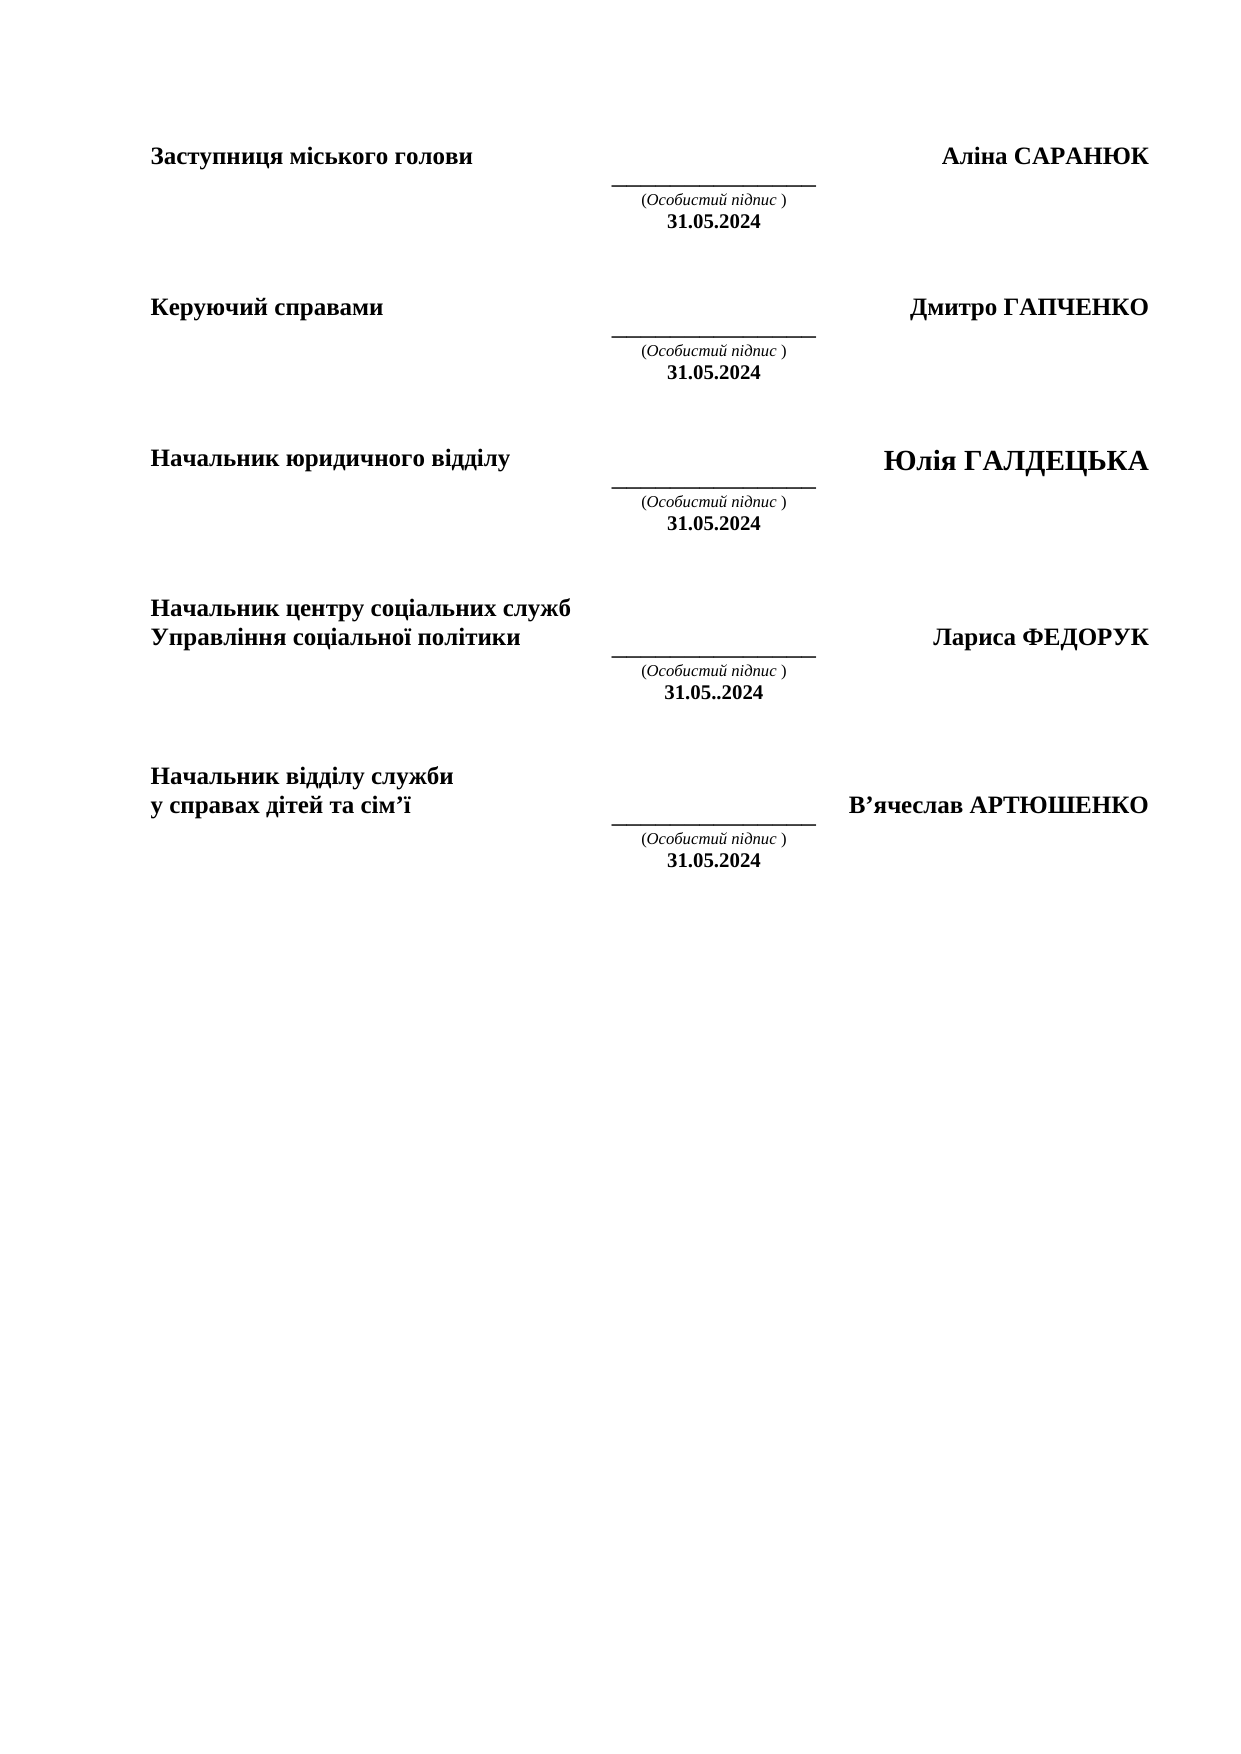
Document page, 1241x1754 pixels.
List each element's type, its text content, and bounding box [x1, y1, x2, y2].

table_cell В’ячеслав АРТЮШЕНКО [831, 761, 1160, 929]
table_cell ______________ (Особистий підпис ) 31.05.2024 [596, 292, 831, 443]
table_cell Юлія ГАЛДЕЦЬКА [831, 443, 1160, 593]
table_cell Лариса ФЕДОРУК [831, 594, 1160, 761]
table_header Заступниця міського голови [139, 141, 596, 292]
table_cell Начальник центру соціальних служб Управління соціальної політики [139, 594, 596, 761]
table_cell Дмитро ГАПЧЕНКО [831, 292, 1160, 443]
table_cell Начальник відділу служби у справах дітей та сім’ї [139, 761, 596, 929]
table_cell ______________ (Особистий підпис ) 31.05.2024 [596, 443, 831, 593]
table_cell Керуючий справами [139, 292, 596, 443]
table_cell Начальник юридичного відділу [139, 443, 596, 593]
table_header Аліна САРАНЮК [831, 141, 1160, 292]
table_header ______________ (Особистий підпис ) 31.05.2024 [596, 141, 831, 292]
table_cell ______________ (Особистий підпис ) 31.05.2024 [596, 761, 831, 929]
table_cell ______________ (Особистий підпис ) 31.05..2024 [596, 594, 831, 761]
